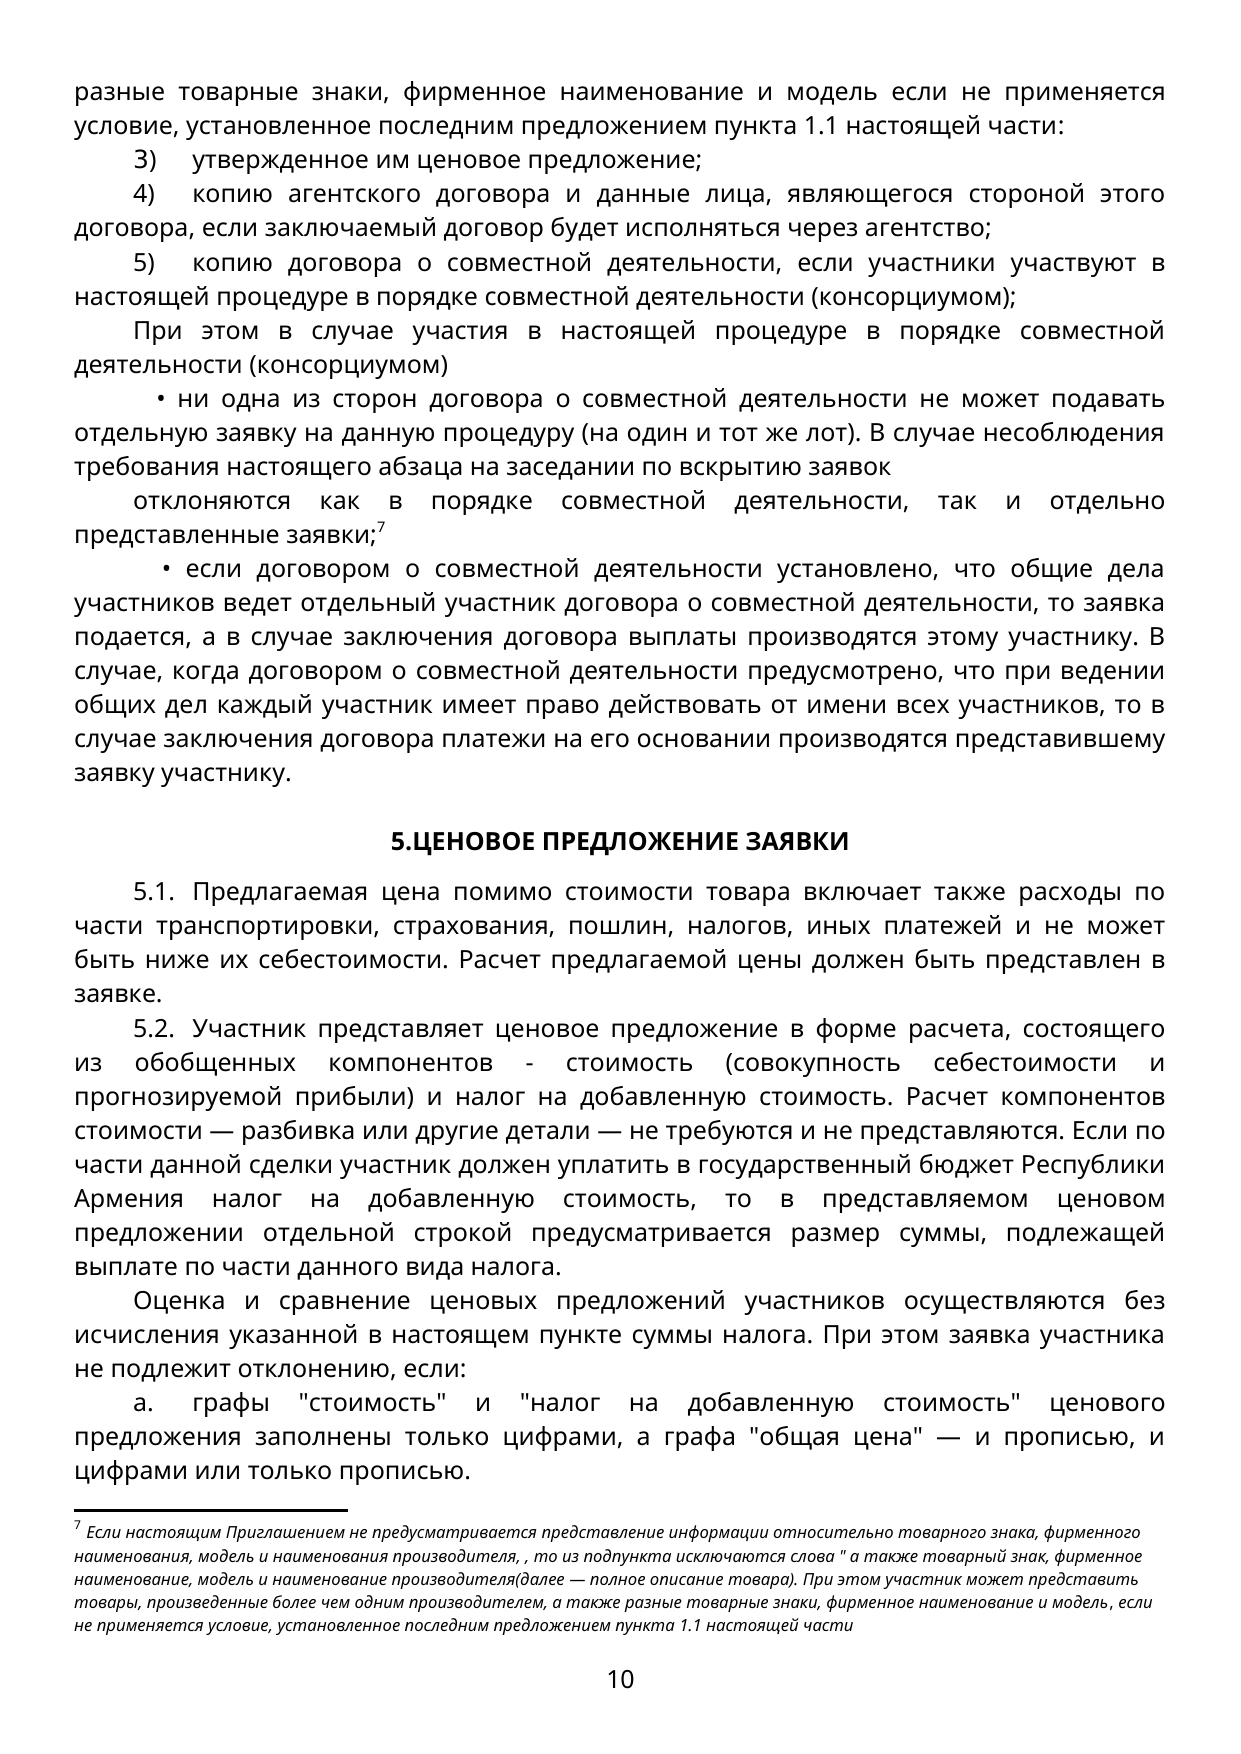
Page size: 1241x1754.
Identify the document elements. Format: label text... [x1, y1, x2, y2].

text • ни одна из сторон договора о совместной деятельности не может подавать отдельную заявку на данную процедуру (на один и тот же лот). В случае несоблюдения требования настоящего абзаца на заседании по вскрытию заявок [74, 380, 1167, 483]
text 5.ЦЕНОВОЕ ПРЕДЛОЖЕНИЕ ЗАЯВКИ [74, 823, 1167, 857]
text а. графы "стоимость" и "налог на добавленную стоимость" ценового предложения заполнены только цифрами, а графа "общая цена" — и прописью, и цифрами или только прописью. [74, 1385, 1167, 1487]
text 5.1. Предлагаемая цена помимо стоимости товара включает также расходы по части транспортировки, страхования, пошлин, налогов, иных платежей и не может быть ниже их себестоимости. Расчет предлагаемой цены должен быть представлен в заявке. [74, 874, 1167, 1010]
text 3) утвержденное им ценовое предложение; [74, 142, 1167, 176]
text 5.2. Участник представляет ценовое предложение в форме расчета, состоящего из обобщенных компонентов - стоимость (совокупность себестоимости и прогнозируемой прибыли) и налог на добавленную стоимость. Расчет компонентов стоимости — разбивка или другие детали — не требуются и не представляются. Если по части данной сделки участник должен уплатить в государственный бюджет Республики Армения налог на добавленную стоимость, то в представляемом ценовом предложении отдельной строкой предусматривается размер суммы, подлежащей выплате по части данного вида налога. [74, 1010, 1167, 1283]
text отклоняются как в порядке совместной деятельности, так и отдельно представленные заявки;7 [74, 483, 1167, 551]
text При этом в случае участия в настоящей процедуре в порядке совместной деятельности (консорциумом) [74, 312, 1167, 380]
text 4) копию агентского договора и данные лица, являющегося стороной этого договора, если заключаемый договор будет исполняться через агентство; [74, 176, 1167, 244]
text Оценка и сравнение ценовых предложений участников осуществляются без исчисления указанной в настоящем пункте суммы налога. При этом заявка участника не подлежит отклонению, если: [74, 1283, 1167, 1385]
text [74, 74, 1167, 142]
text 5) копию договора о совместной деятельности, если участники участвуют в настоящей процедуре в порядке совместной деятельности (консорциумом); [74, 244, 1167, 312]
text • если договором о совместной деятельности установлено, что общие дела участников ведет отдельный участник договора о совместной деятельности, то заявка подается, а в случае заключения договора выплаты производятся этому участнику. В случае, когда договором о совместной деятельности предусмотрено, что при ведении общих дел каждый участник имеет право действовать от имени всех участников, то в случае заключения договора платежи на его основании производятся представившему заявку участнику. [74, 551, 1167, 789]
